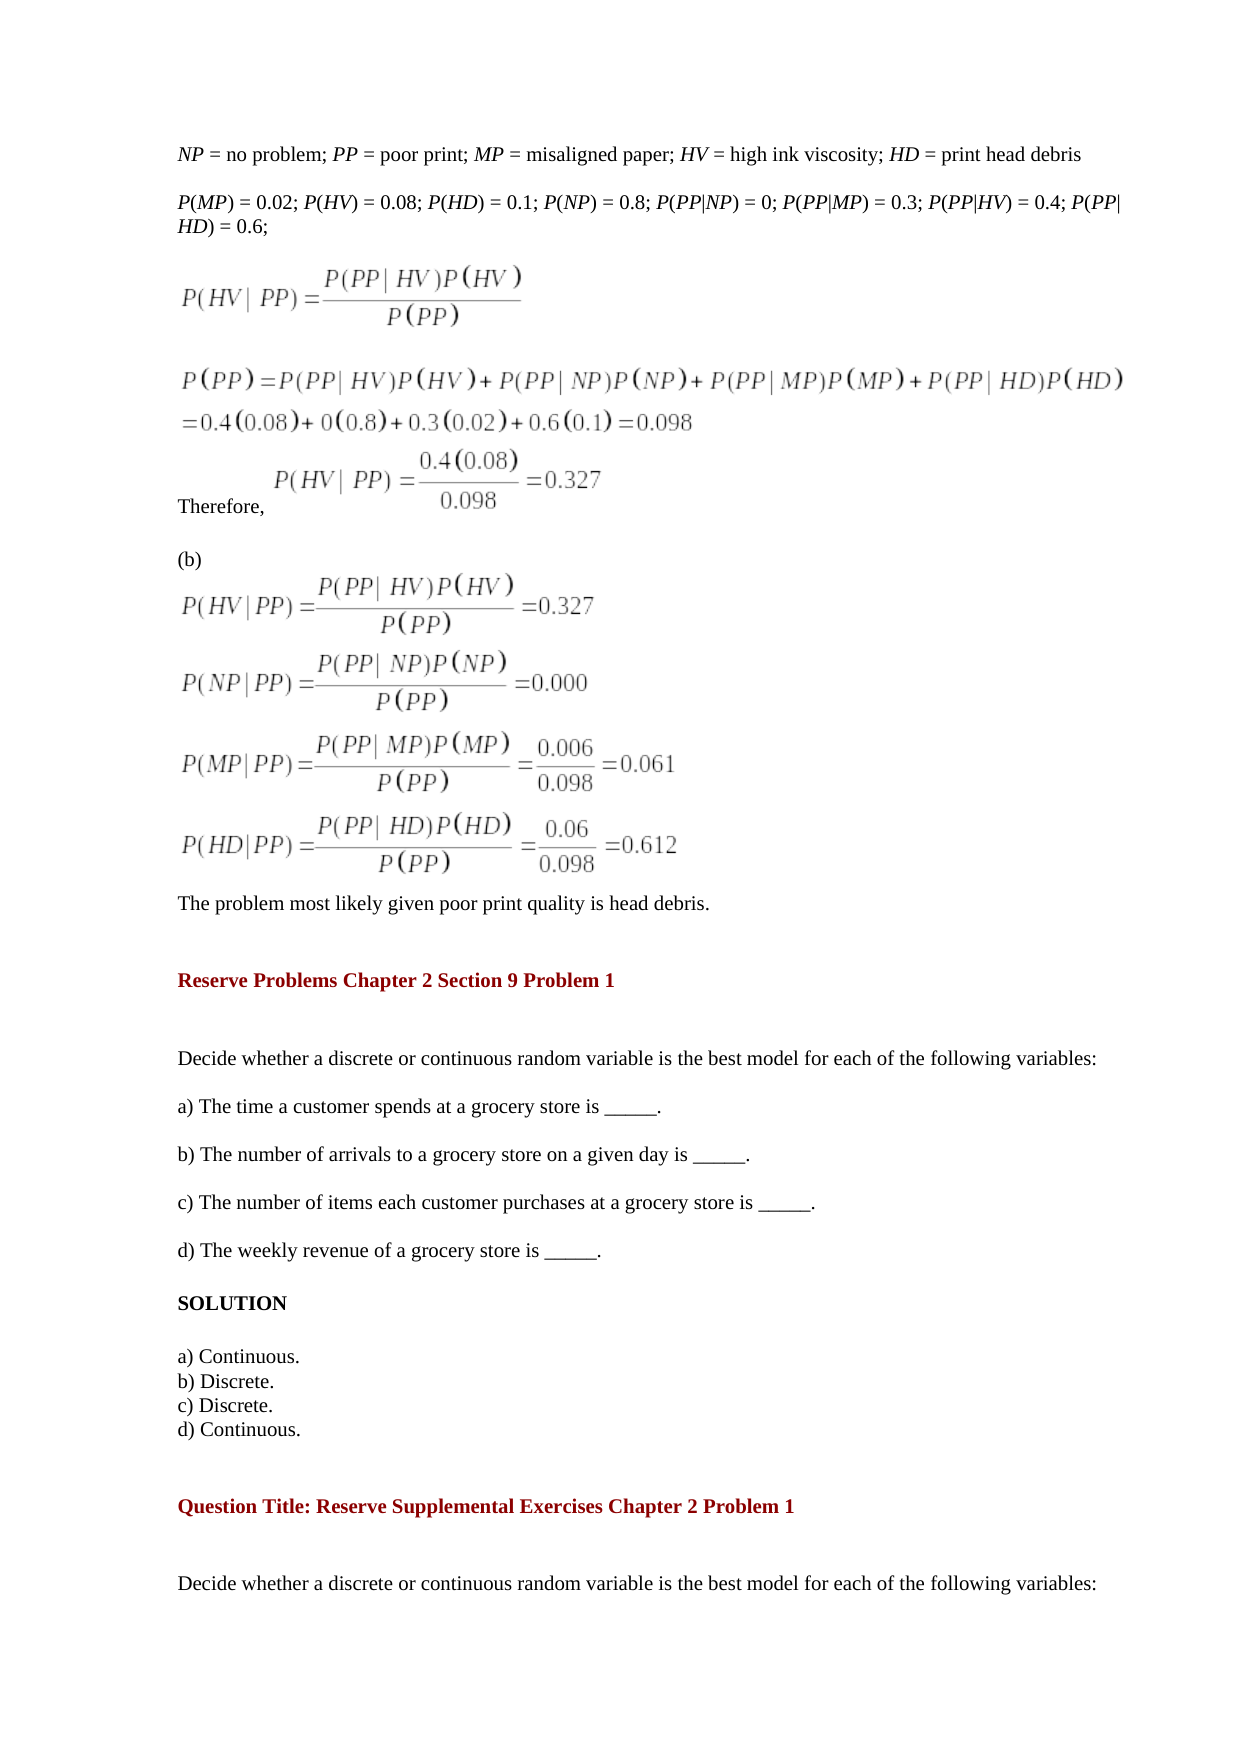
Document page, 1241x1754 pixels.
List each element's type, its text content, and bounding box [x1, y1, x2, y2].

text a) Continuous. b) Discrete. c) Discrete. d) Continuous. [177, 1344, 1152, 1441]
text d) The weekly revenue of a grocery store is _____. [177, 1238, 1152, 1262]
text NP = no problem; PP = poor print; MP = misaligned paper; HV = high ink viscosity; HD = print head debris P(MP) = 0.02; P(HV) = 0.08; P(HD) = 0.1; P(NP) = 0.8; P(PP|NP) = 0; P(PP|MP) = 0.3; P(PP|HV) = 0.4; P(PP|HD) = 0.6; Therefore, [177, 142, 1152, 518]
text c) The number of items each customer purchases at a grocery store is _____. [177, 1190, 1152, 1214]
text b) The number of arrivals to a grocery store on a given day is _____. [177, 1142, 1152, 1166]
text Question Title: Reserve Supplemental Exercises Chapter 2 Problem 1 [177, 1494, 1152, 1518]
text Reserve Problems Chapter 2 Section 9 Problem 1 [177, 968, 1152, 992]
text SOLUTION [177, 1291, 1152, 1315]
text Decide whether a discrete or continuous random variable is the best model for each of the following variables: [177, 1547, 1152, 1595]
text (b) [177, 547, 1152, 571]
text Decide whether a discrete or continuous random variable is the best model for each of the following variables: [177, 1021, 1152, 1069]
text a) The time a customer spends at a grocery store is _____. [177, 1094, 1152, 1118]
text The problem most likely given poor print quality is head debris. [177, 571, 1152, 915]
